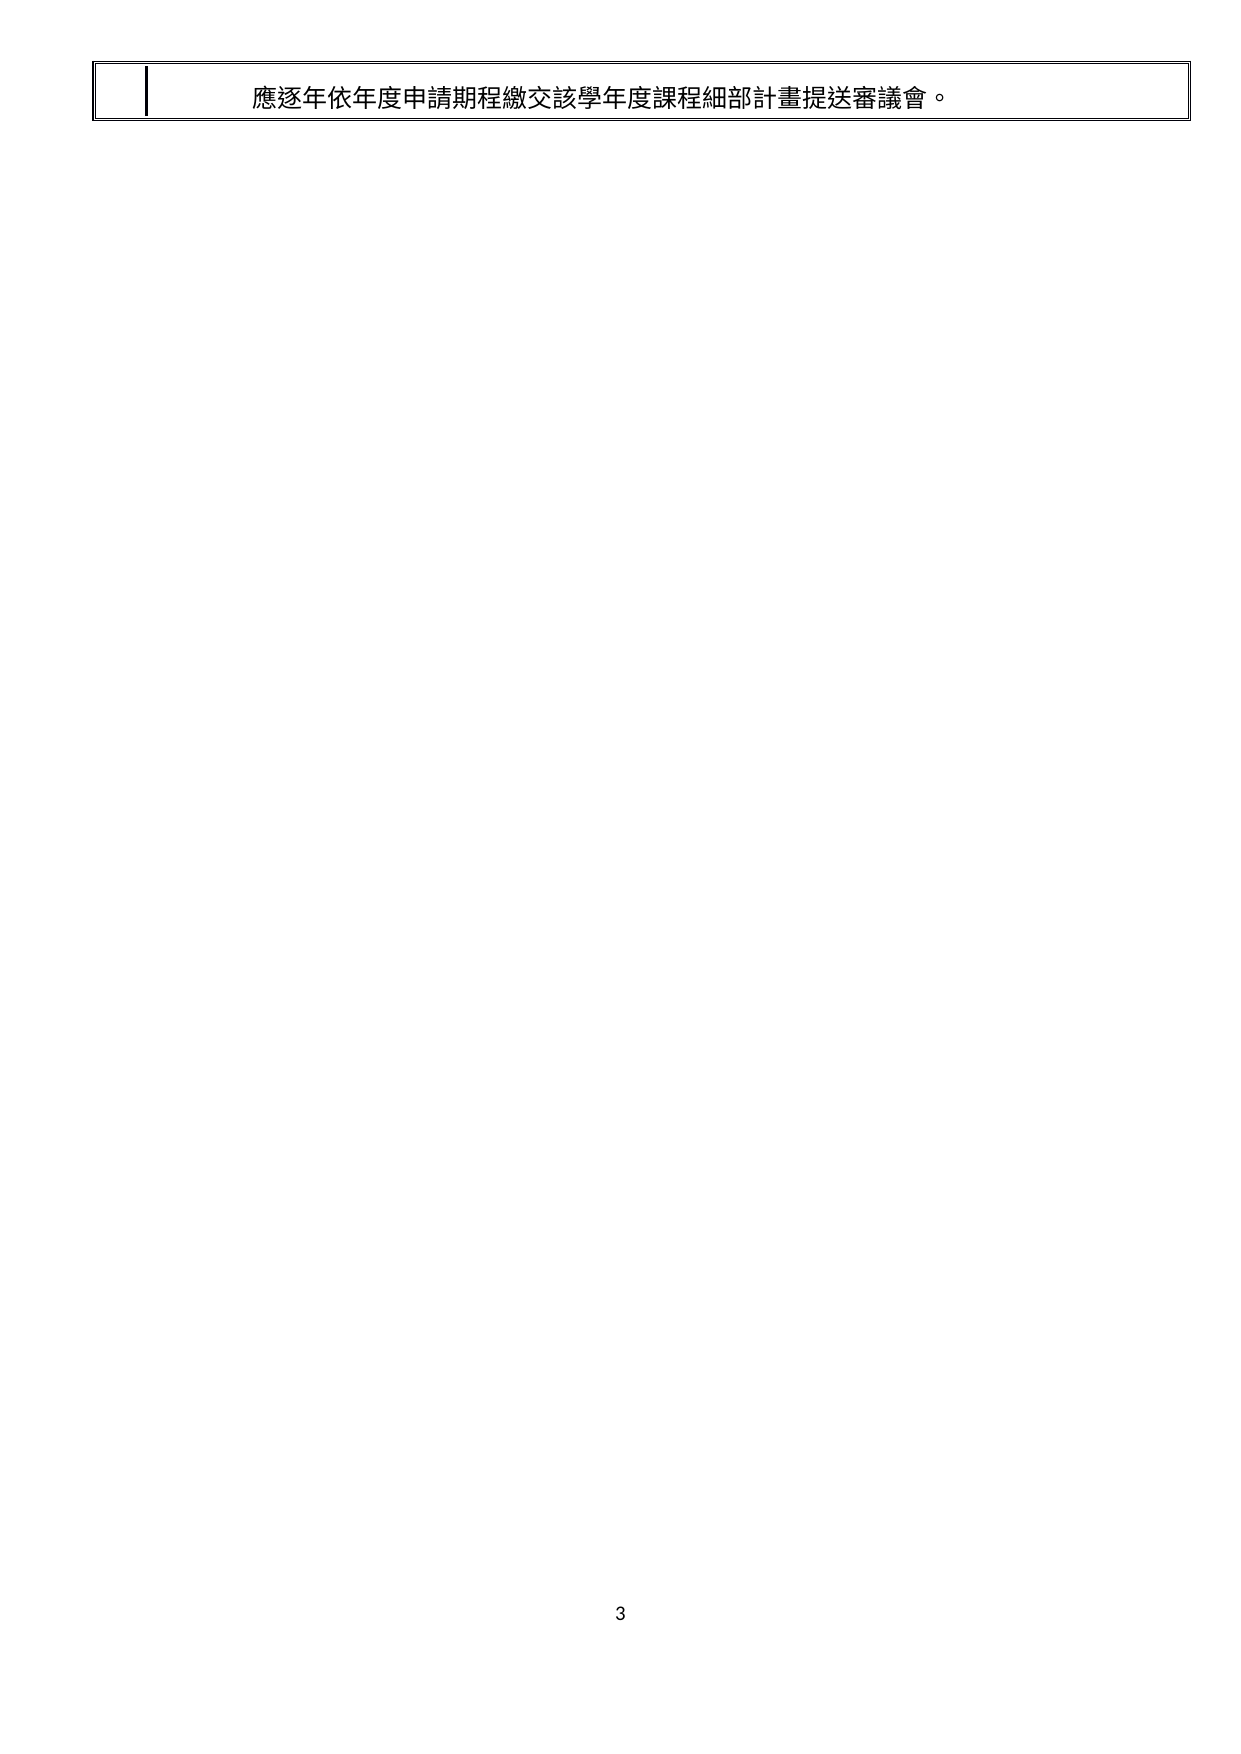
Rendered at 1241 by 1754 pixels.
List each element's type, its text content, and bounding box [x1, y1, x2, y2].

table_cell 申請應備 資料 [96, 64, 146, 118]
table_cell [146, 64, 1188, 118]
